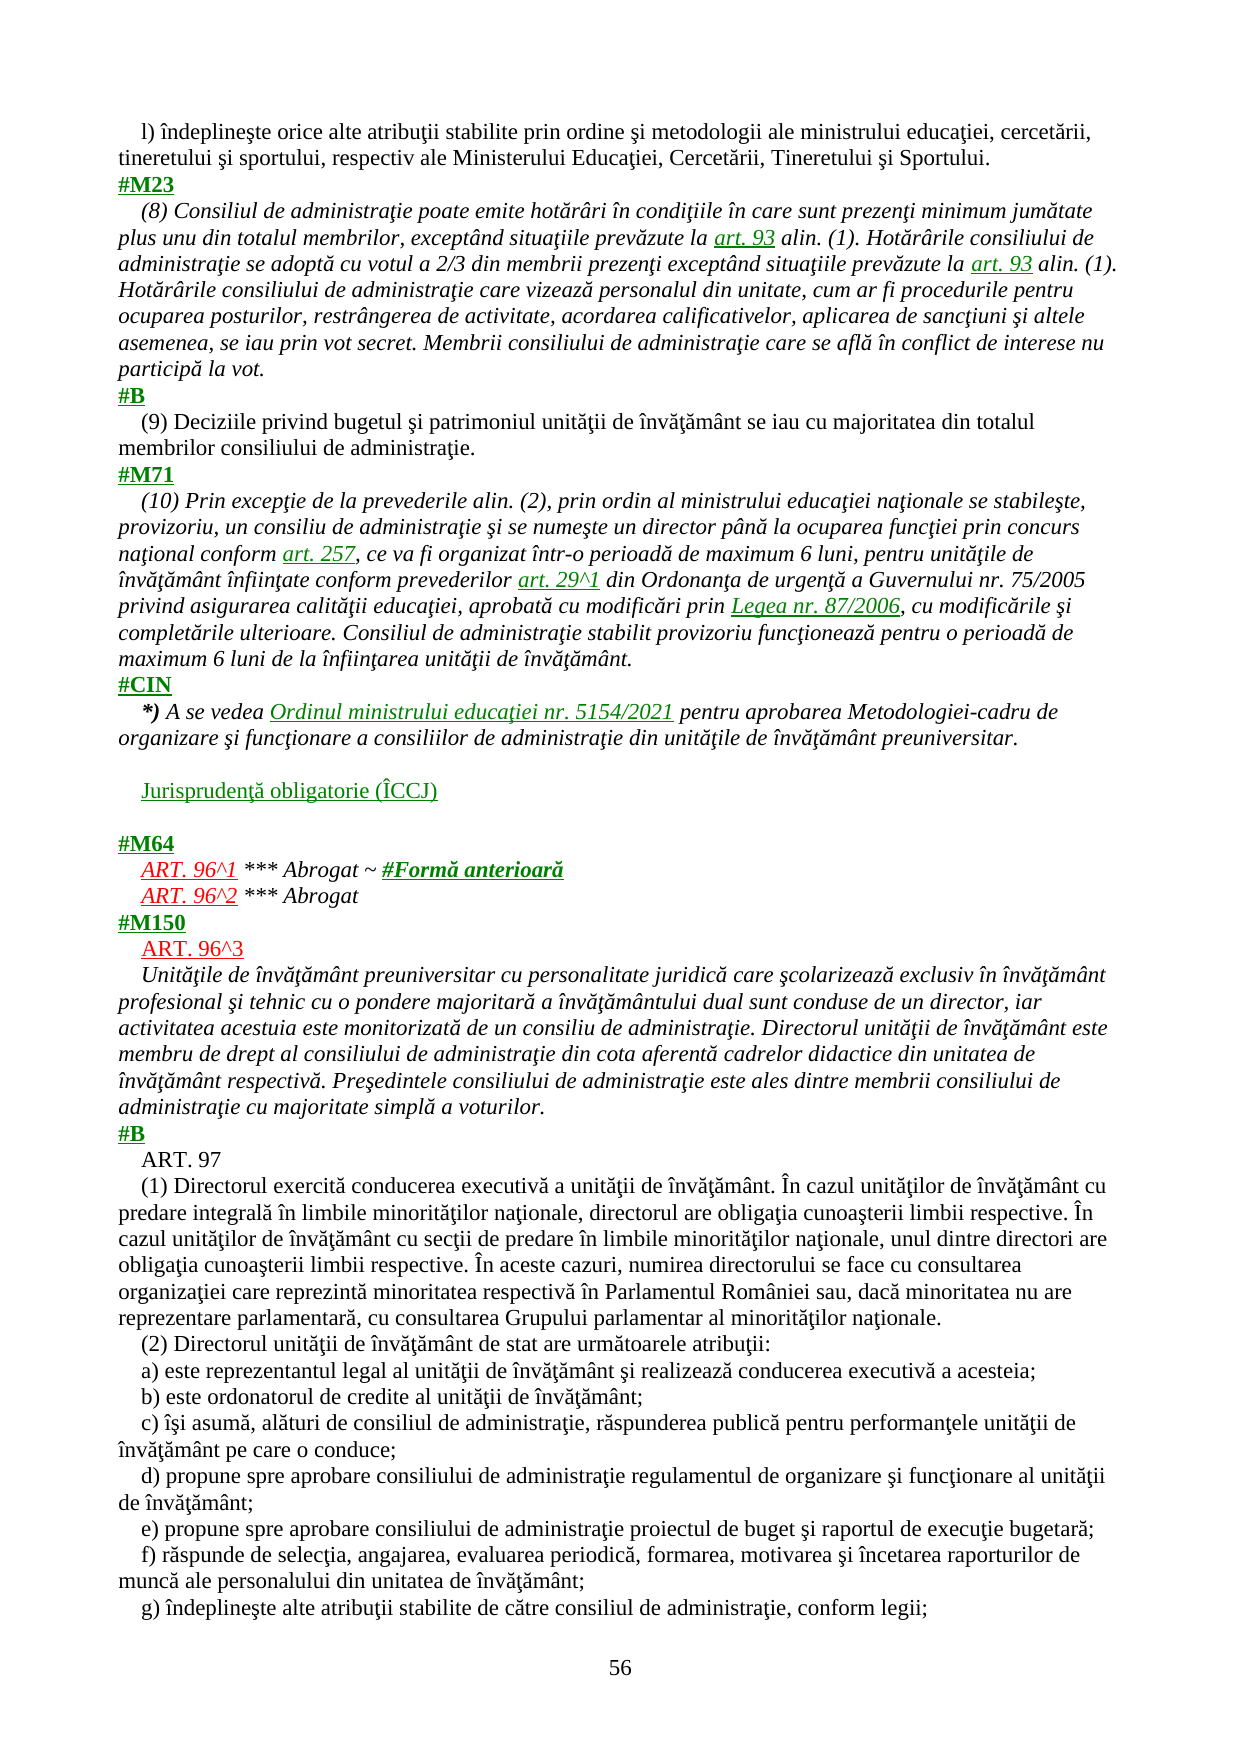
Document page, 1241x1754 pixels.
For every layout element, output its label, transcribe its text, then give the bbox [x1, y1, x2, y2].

text #B [118, 1119, 1122, 1146]
text c) îşi asumă, alături de consiliul de administraţie, răspunderea publică pentru performanţele unităţii de învăţământ pe care o conduce; [118, 1409, 1122, 1462]
text ART. 96^1 *** Abrogat ~ #Formă anterioară [118, 856, 1122, 882]
text *) A se vedea Ordinul ministrului educaţiei nr. 5154/2021 pentru aprobarea Metodologiei-cadru de organizare şi funcţionare a consiliilor de administraţie din unităţile de învăţământ preuniversitar. [118, 698, 1122, 751]
text #M71 [118, 461, 1122, 487]
text #CIN [118, 672, 1122, 698]
text (10) Prin excepţie de la prevederile alin. (2), prin ordin al ministrului educaţiei naţionale se stabileşte, provizoriu, un consiliu de administraţie şi se numeşte un director până la ocuparea funcţiei prin concurs naţional conform art. 257, ce va fi organizat într-o perioadă de maximum 6 luni, pentru unităţile de învăţământ înfiinţate conform prevederilor art. 29^1 din Ordonanţa de urgenţă a Guvernului nr. 75/2005 privind asigurarea calităţii educaţiei, aprobată cu modificări prin Legea nr. 87/2006, cu modificările şi completările ulterioare. Consiliul de administraţie stabilit provizoriu funcţionează pentru o perioadă de maximum 6 luni de la înfiinţarea unităţii de învăţământ. [118, 487, 1122, 672]
text d) propune spre aprobare consiliului de administraţie regulamentul de organizare şi funcţionare al unităţii de învăţământ; [118, 1462, 1122, 1515]
text #M150 [118, 909, 1122, 935]
text ART. 96^3 [118, 935, 1122, 961]
text e) propune spre aprobare consiliului de administraţie proiectul de buget şi raportul de execuţie bugetară; [118, 1515, 1122, 1541]
text ART. 96^2 *** Abrogat [118, 882, 1122, 909]
text (1) Directorul exercită conducerea executivă a unităţii de învăţământ. În cazul unităţilor de învăţământ cu predare integrală în limbile minorităţilor naţionale, directorul are obligaţia cunoaşterii limbii respective. În cazul unităţilor de învăţământ cu secţii de predare în limbile minorităţilor naţionale, unul dintre directori are obligaţia cunoaşterii limbii respective. În aceste cazuri, numirea directorului se face cu consultarea organizaţiei care reprezintă minoritatea respectivă în Parlamentul României sau, dacă minoritatea nu are reprezentare parlamentară, cu consultarea Grupului parlamentar al minorităţilor naţionale. [118, 1172, 1122, 1330]
text b) este ordonatorul de credite al unităţii de învăţământ; [118, 1383, 1122, 1409]
text f) răspunde de selecţia, angajarea, evaluarea periodică, formarea, motivarea şi încetarea raporturilor de muncă ale personalului din unitatea de învăţământ; [118, 1541, 1122, 1594]
text g) îndeplineşte alte atribuţii stabilite de către consiliul de administraţie, conform legii; [118, 1594, 1122, 1620]
text a) este reprezentantul legal al unităţii de învăţământ şi realizează conducerea executivă a acesteia; [118, 1357, 1122, 1383]
text (8) Consiliul de administraţie poate emite hotărâri în condiţiile în care sunt prezenţi minimum jumătate plus unu din totalul membrilor, exceptând situaţiile prevăzute la art. 93 alin. (1). Hotărârile consiliului de administraţie se adoptă cu votul a 2/3 din membrii prezenţi exceptând situaţiile prevăzute la art. 93 alin. (1). Hotărârile consiliului de administraţie care vizează personalul din unitate, cum ar fi procedurile pentru ocuparea posturilor, restrângerea de activitate, acordarea calificativelor, aplicarea de sancţiuni şi altele asemenea, se iau prin vot secret. Membrii consiliului de administraţie care se află în conflict de interese nu participă la vot. [118, 197, 1122, 382]
text ART. 97 [118, 1146, 1122, 1172]
text #M64 [118, 830, 1122, 856]
text #M23 [118, 171, 1122, 197]
text (9) Deciziile privind bugetul şi patrimoniul unităţii de învăţământ se iau cu majoritatea din totalul membrilor consiliului de administraţie. [118, 408, 1122, 461]
text #B [118, 382, 1122, 408]
text l) îndeplineşte orice alte atribuţii stabilite prin ordine şi metodologii ale ministrului educaţiei, cercetării, tineretului şi sportului, respectiv ale Ministerului Educaţiei, Cercetării, Tineretului şi Sportului. [118, 118, 1122, 171]
text (2) Directorul unităţii de învăţământ de stat are următoarele atribuţii: [118, 1330, 1122, 1357]
text Jurisprudenţă obligatorie (ÎCCJ) [118, 777, 1122, 803]
text Unităţile de învăţământ preuniversitar cu personalitate juridică care şcolarizează exclusiv în învăţământ profesional şi tehnic cu o pondere majoritară a învăţământului dual sunt conduse de un director, iar activitatea acestuia este monitorizată de un consiliu de administraţie. Directorul unităţii de învăţământ este membru de drept al consiliului de administraţie din cota aferentă cadrelor didactice din unitatea de învăţământ respectivă. Preşedintele consiliului de administraţie este ales dintre membrii consiliului de administraţie cu majoritate simplă a voturilor. [118, 961, 1122, 1119]
